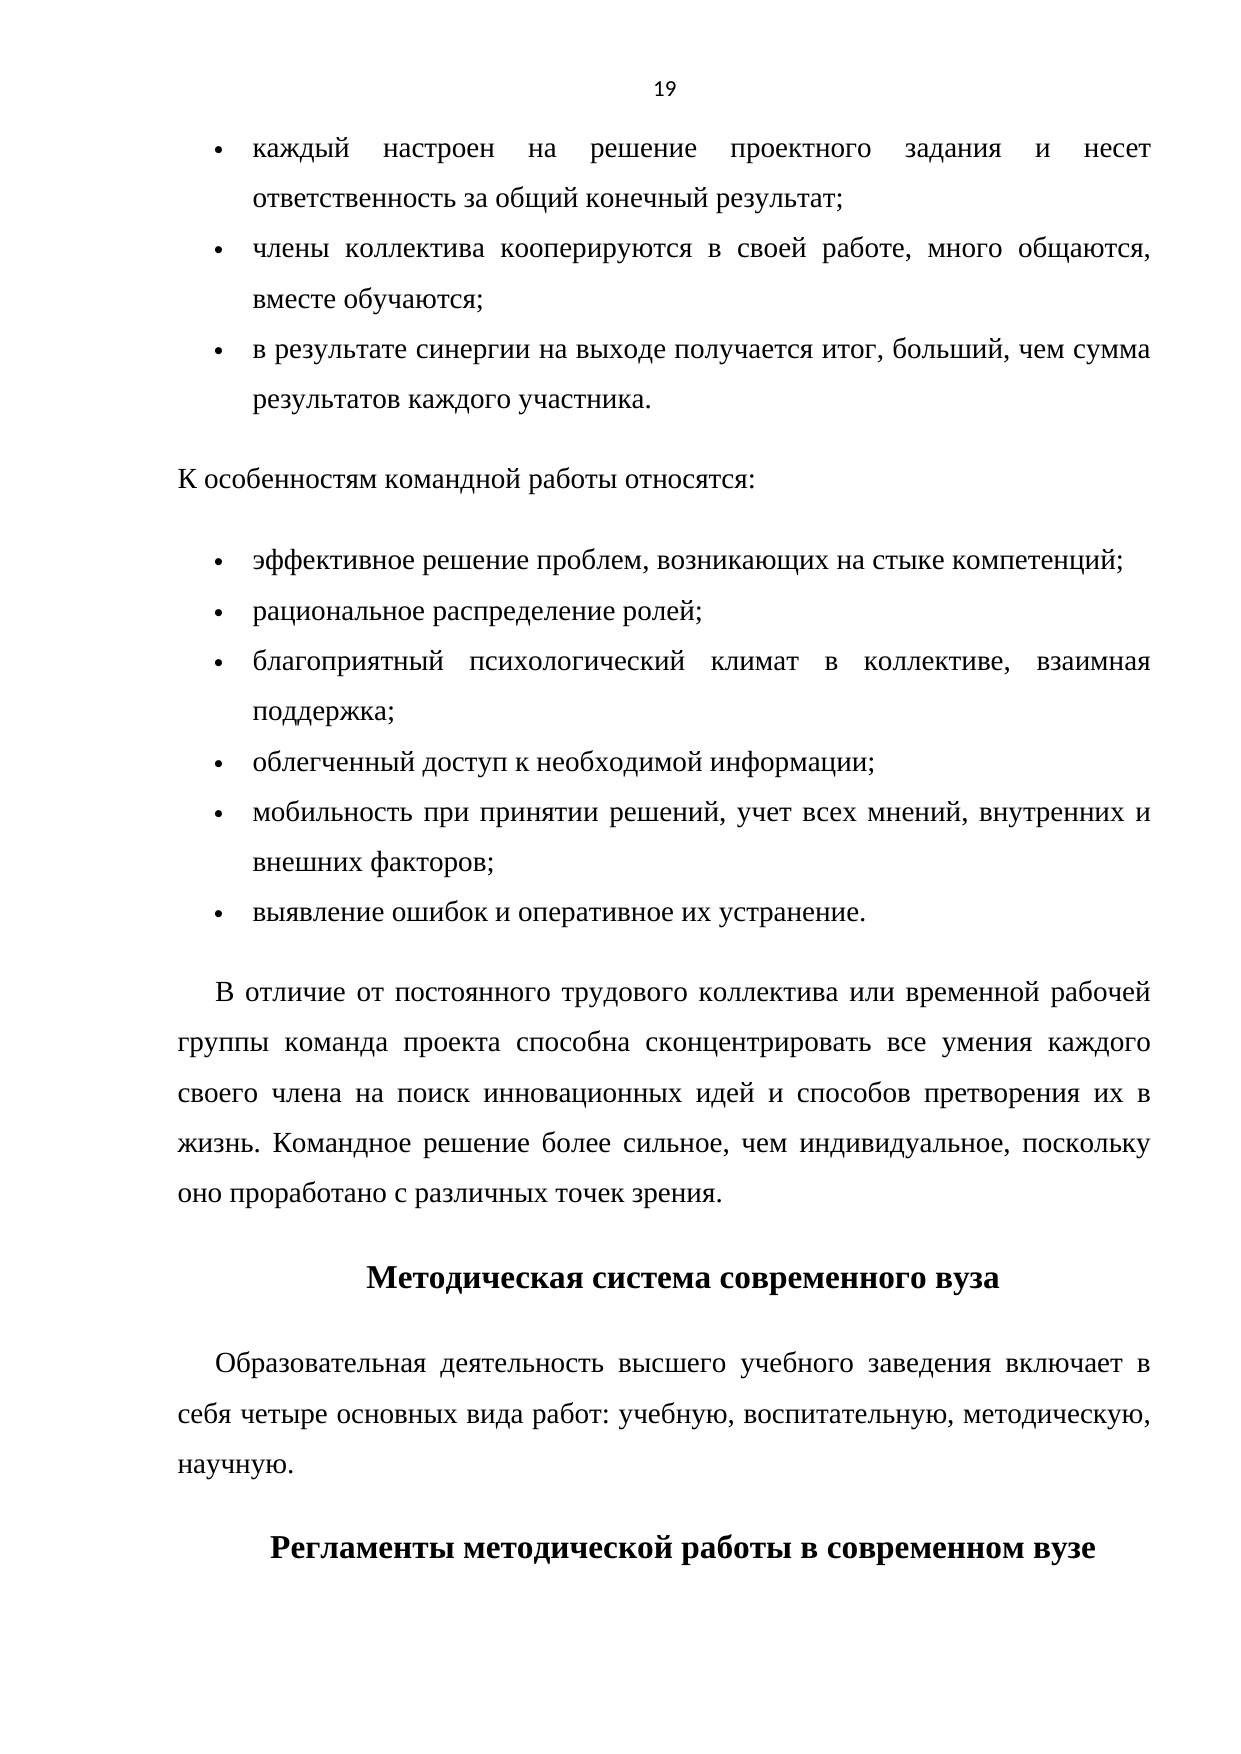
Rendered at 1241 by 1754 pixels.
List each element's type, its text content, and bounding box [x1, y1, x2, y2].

list члены коллектива кооперируются в своей работе, много общаются, вместе обучаются; [215, 230, 1152, 314]
list рациональное распределение ролей; [215, 593, 1152, 626]
text Методическая система современного вуза [177, 1257, 1152, 1295]
text К особенностям командной работы относятся: [177, 461, 1152, 494]
list мобильность при принятии решений, учет всех мнений, внутренних и внешних факторов; [215, 794, 1152, 878]
list в результате синергии на выходе получается итог, больший, чем сумма результатов каждого участника. [215, 331, 1152, 415]
text Образовательная деятельность высшего учебного заведения включает в себя четыре основных вида работ: учебную, воспитательную, методическую, научную. [177, 1346, 1152, 1480]
list облегченный доступ к необходимой информации; [215, 744, 1152, 777]
list выявление ошибок и оперативное их устранение. [215, 894, 1152, 928]
text Регламенты методической работы в современном вузе [177, 1528, 1152, 1566]
list благоприятный психологический климат в коллективе, взаимная поддержка; [215, 643, 1152, 727]
list эффективное решение проблем, возникающих на стыке компетенций; [215, 542, 1152, 576]
list каждый настроен на решение проектного задания и несет ответственность за общий конечный результат; [215, 130, 1152, 214]
text В отличие от постоянного трудового коллектива или временной рабочей группы команда проекта способна сконцентрировать все умения каждого своего члена на поиск инновационных идей и способов претворения их в жизнь. Командное решение более сильное, чем индивидуальное, поскольку оно проработано с различных точек зрения. [177, 974, 1152, 1209]
